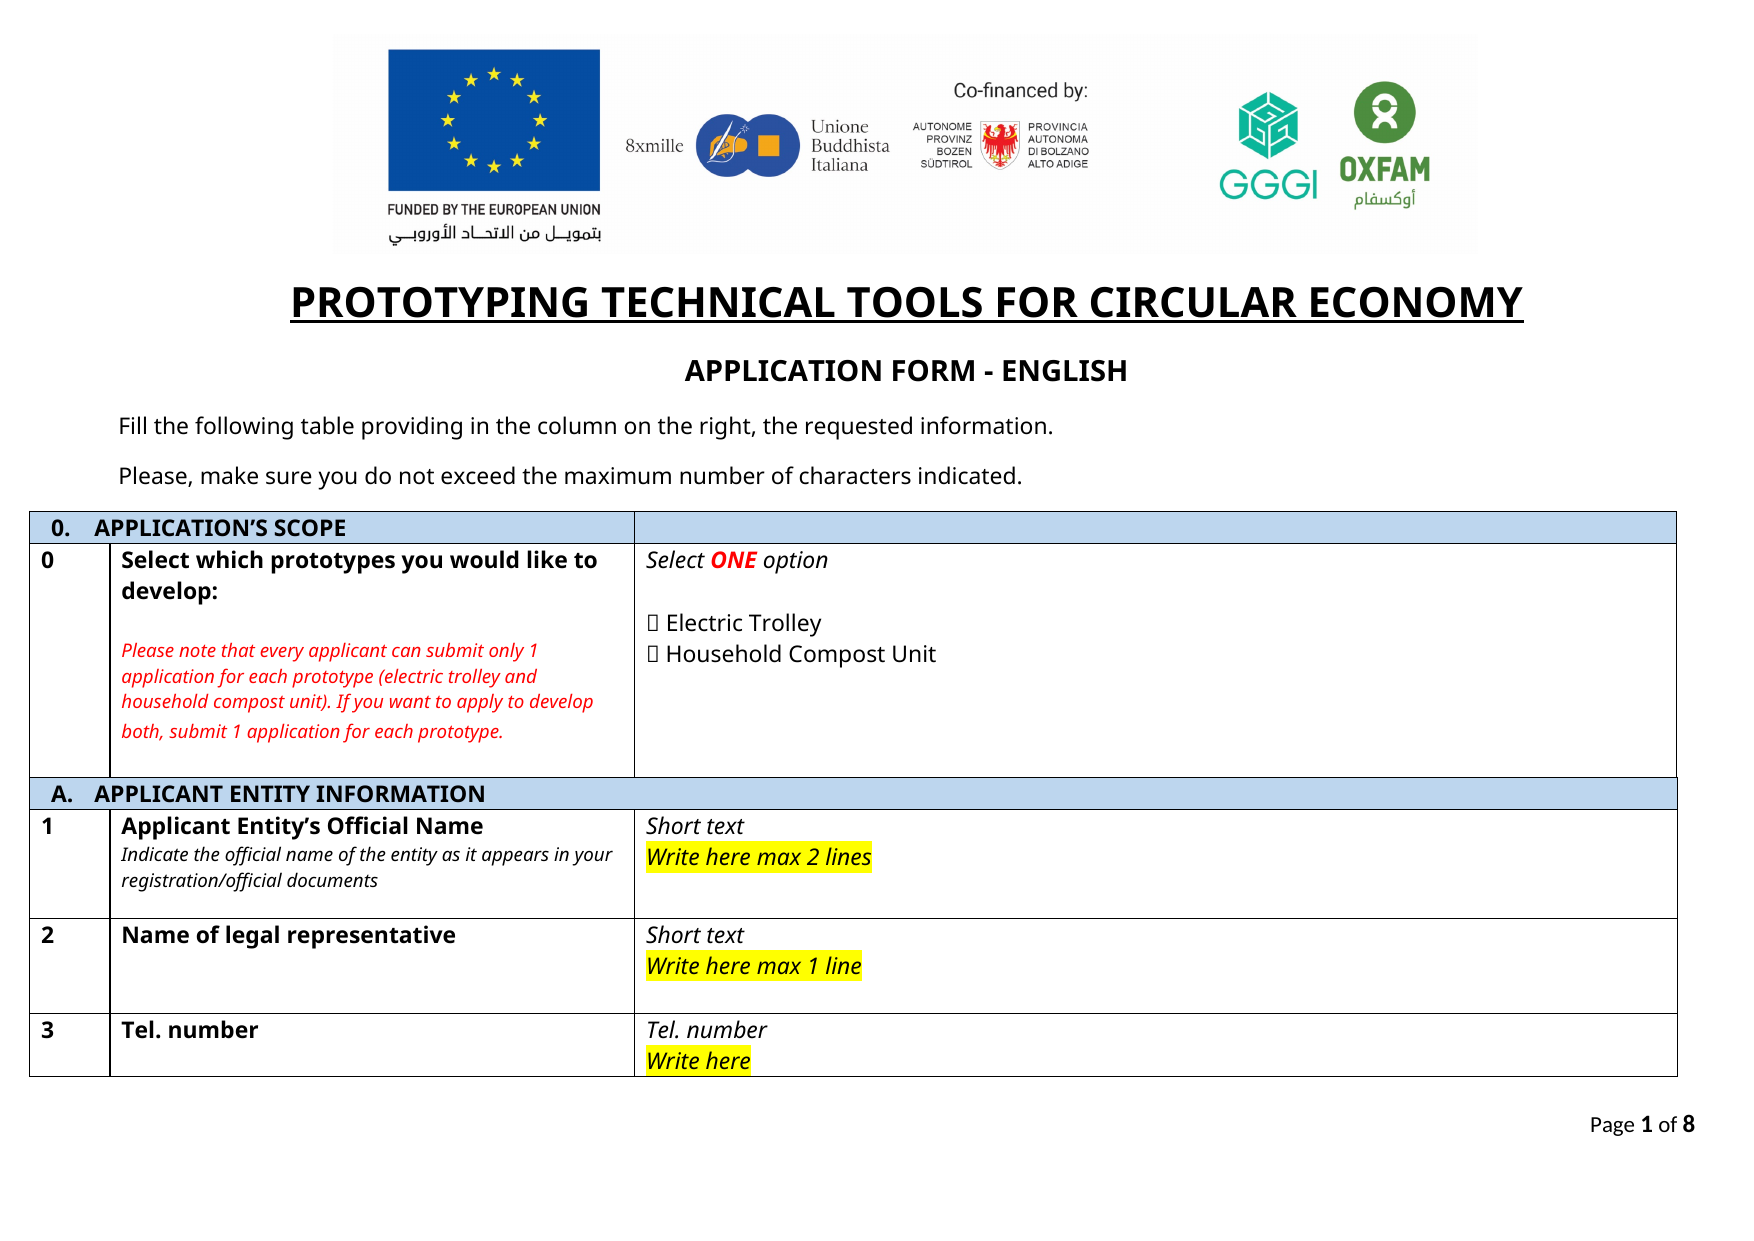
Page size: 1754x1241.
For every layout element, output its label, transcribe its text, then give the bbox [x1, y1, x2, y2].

table_cell 0 [30, 544, 109, 777]
table_cell 3 [30, 1014, 109, 1076]
table_cell Select which prototypes you would like to develop: Please note that every applicant can submit only 1 application for each prototype (electric trolley and household compost unit). If you want to apply to develop both, submit 1 application for each prototype. [111, 544, 634, 777]
table_cell Select ONE option  Electric Trolley  Household Compost Unit [635, 544, 1676, 777]
table_cell Tel. number Write here [635, 1014, 1677, 1076]
table_header APPLICATION’S SCOPE [30, 512, 634, 543]
table_cell APPLICANT ENTITY INFORMATION [30, 778, 1677, 809]
text Please, make sure you do not exceed the maximum number of characters indicated. [118, 460, 1695, 491]
table_cell Short text Write here max 1 line [635, 919, 1677, 1013]
table_header [635, 512, 1676, 543]
picture [331, 34, 1478, 254]
text PROTOTYPING TECHNICAL TOOLS FOR CIRCULAR ECONOMY [118, 272, 1695, 329]
table_cell 2 [30, 919, 109, 1013]
text Fill the following table providing in the column on the right, the requested information. [118, 410, 1695, 441]
table_cell Name of legal representative [111, 919, 634, 1013]
table_cell Applicant Entity’s Official Name Indicate the official name of the entity as it appears in your registration/official documents [111, 810, 634, 918]
table_cell Short text Write here max 2 lines [635, 810, 1677, 918]
table_cell 1 [30, 810, 109, 918]
text APPLICATION FORM - ENGLISH [118, 350, 1695, 390]
table_cell Tel. number [111, 1014, 634, 1076]
